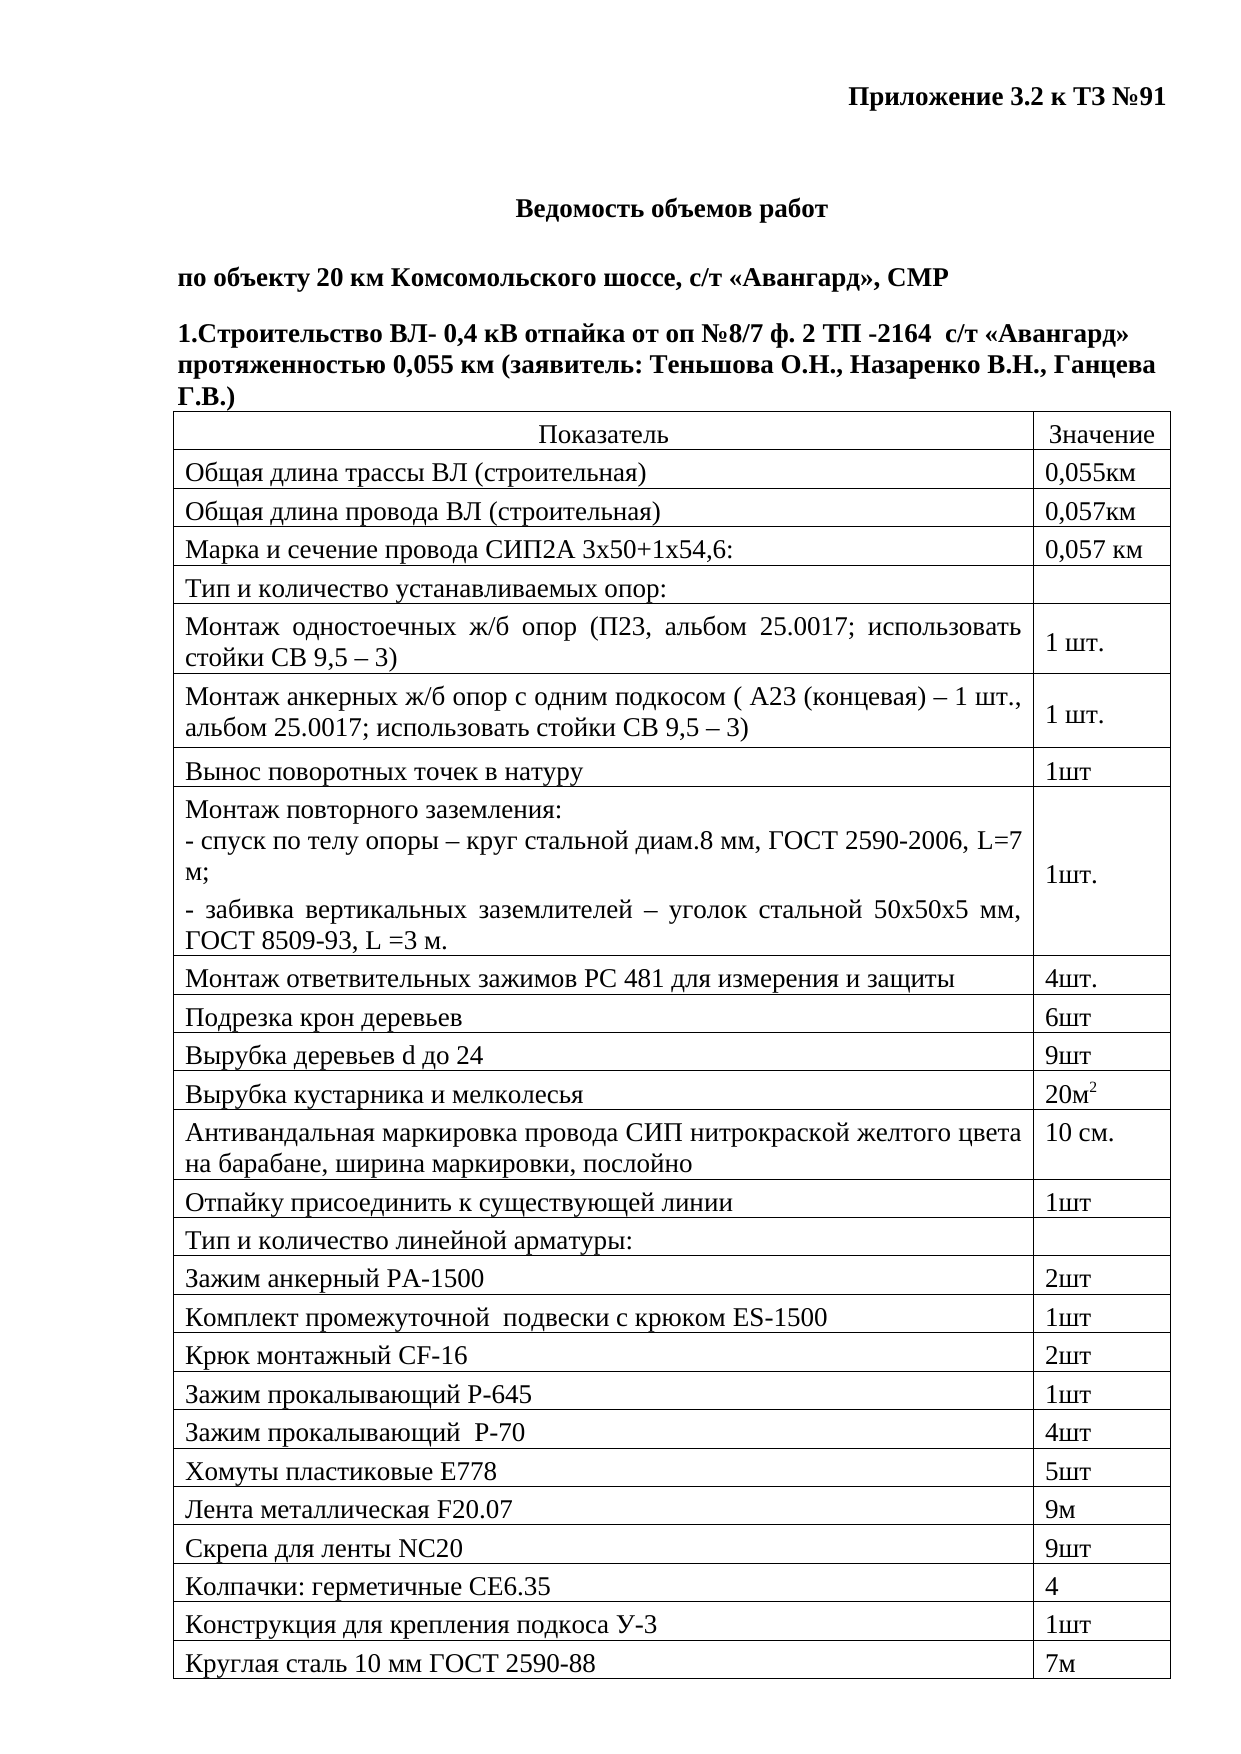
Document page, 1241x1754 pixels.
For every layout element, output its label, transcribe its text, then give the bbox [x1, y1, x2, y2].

table_cell Монтаж анкерных ж/б опор с одним подкосом ( А23 (концевая) – 1 шт., альбом 25.0017; использовать стойки СВ 9,5 – 3) [174, 674, 1033, 747]
text протяженностью 0,055 км (заявитель: Теньшова О.Н., Назаренко В.Н., Ганцева Г.В.) [177, 348, 1167, 411]
table_cell 0,057 км [1034, 527, 1170, 564]
table_cell 2шт [1034, 1333, 1170, 1371]
table_cell Зажим анкерный РА-1500 [174, 1256, 1033, 1294]
table_cell 1шт [1034, 748, 1170, 786]
table_cell [1034, 1218, 1170, 1255]
table_cell Скрепа для ленты NC20 [174, 1525, 1033, 1563]
table_cell Подрезка крон деревьев [174, 995, 1033, 1032]
table_cell 6шт [1034, 995, 1170, 1032]
table_cell 9м [1034, 1487, 1170, 1524]
table_cell Вырубка кустарника и мелколесья [174, 1071, 1033, 1109]
text Приложение 3.2 к ТЗ №91 [177, 80, 1167, 111]
table_cell 1 шт. [1034, 604, 1170, 673]
table_cell Тип и количество линейной арматуры: [174, 1218, 1033, 1255]
table_cell 1шт [1034, 1372, 1170, 1409]
table_cell 9шт [1034, 1525, 1170, 1563]
table_header Показатель [174, 412, 1033, 449]
table_cell Лента металлическая F20.07 [174, 1487, 1033, 1524]
table_cell Общая длина трассы ВЛ (строительная) [174, 450, 1033, 488]
table_cell Хомуты пластиковые Е778 [174, 1449, 1033, 1486]
table_cell Крюк монтажный CF-16 [174, 1333, 1033, 1371]
table_cell 4шт [1034, 1410, 1170, 1447]
table_cell 10 см. [1034, 1110, 1170, 1178]
table_cell Тип и количество устанавливаемых опор: [174, 566, 1033, 603]
table_cell 4 [1034, 1564, 1170, 1601]
table_cell Отпайку присоединить к существующей линии [174, 1180, 1033, 1217]
table_cell 2шт [1034, 1256, 1170, 1294]
table_cell Вынос поворотных точек в натуру [174, 748, 1033, 786]
table_cell Антивандальная маркировка провода СИП нитрокраской желтого цвета на барабане, ширина маркировки, послойно [174, 1110, 1033, 1178]
table_cell 1шт. [1034, 787, 1170, 955]
table_cell 7м [1034, 1641, 1170, 1678]
table_cell Колпачки: герметичные СE6.35 [174, 1564, 1033, 1601]
table_cell Зажим прокалывающий Р-645 [174, 1372, 1033, 1409]
table_cell Монтаж одностоечных ж/б опор (П23, альбом 25.0017; использовать стойки СВ 9,5 – 3) [174, 604, 1033, 673]
table_cell Монтаж повторного заземления: - спуск по телу опоры – круг стальной диам.8 мм, ГОСТ 2590-2006, L=7 м; - забивка вертикальных заземлителей – уголок стальной 50х50х5 мм, ГОСТ 8509-93, L =3 м. [174, 787, 1033, 955]
table_cell 9шт [1034, 1033, 1170, 1070]
table_cell Вырубка деревьев d до 24 [174, 1033, 1033, 1070]
table_cell Круглая сталь 10 мм ГОСТ 2590-88 [174, 1641, 1033, 1678]
table_cell Монтаж ответвительных зажимов РС 481 для измерения и защиты [174, 956, 1033, 993]
table_cell 1 шт. [1034, 674, 1170, 747]
table_cell Общая длина провода ВЛ (строительная) [174, 489, 1033, 526]
table_cell 4шт. [1034, 956, 1170, 993]
text 1.Строительство ВЛ- 0,4 кВ отпайка от оп №8/7 ф. 2 ТП -2164 с/т «Авангард» [177, 317, 1167, 348]
table_cell Зажим прокалывающий Р-70 [174, 1410, 1033, 1447]
table_cell Конструкция для крепления подкоса У-3 [174, 1602, 1033, 1640]
table_cell [1034, 566, 1170, 603]
table_cell 0,057км [1034, 489, 1170, 526]
table_cell 1шт [1034, 1295, 1170, 1332]
table_cell 20м2 [1034, 1071, 1170, 1109]
text по объекту 20 км Комсомольского шоссе, с/т «Авангард», СМР [177, 261, 1167, 292]
table_cell Комплект промежуточной подвески с крюком ES-1500 [174, 1295, 1033, 1332]
text Ведомость объемов работ [177, 192, 1167, 223]
table_cell 5шт [1034, 1449, 1170, 1486]
table_cell 0,055км [1034, 450, 1170, 488]
table_cell 1шт [1034, 1602, 1170, 1640]
table_cell 1шт [1034, 1180, 1170, 1217]
table_cell Марка и сечение провода СИП2А 3х50+1х54,6: [174, 527, 1033, 564]
table_header Значение [1034, 412, 1170, 449]
